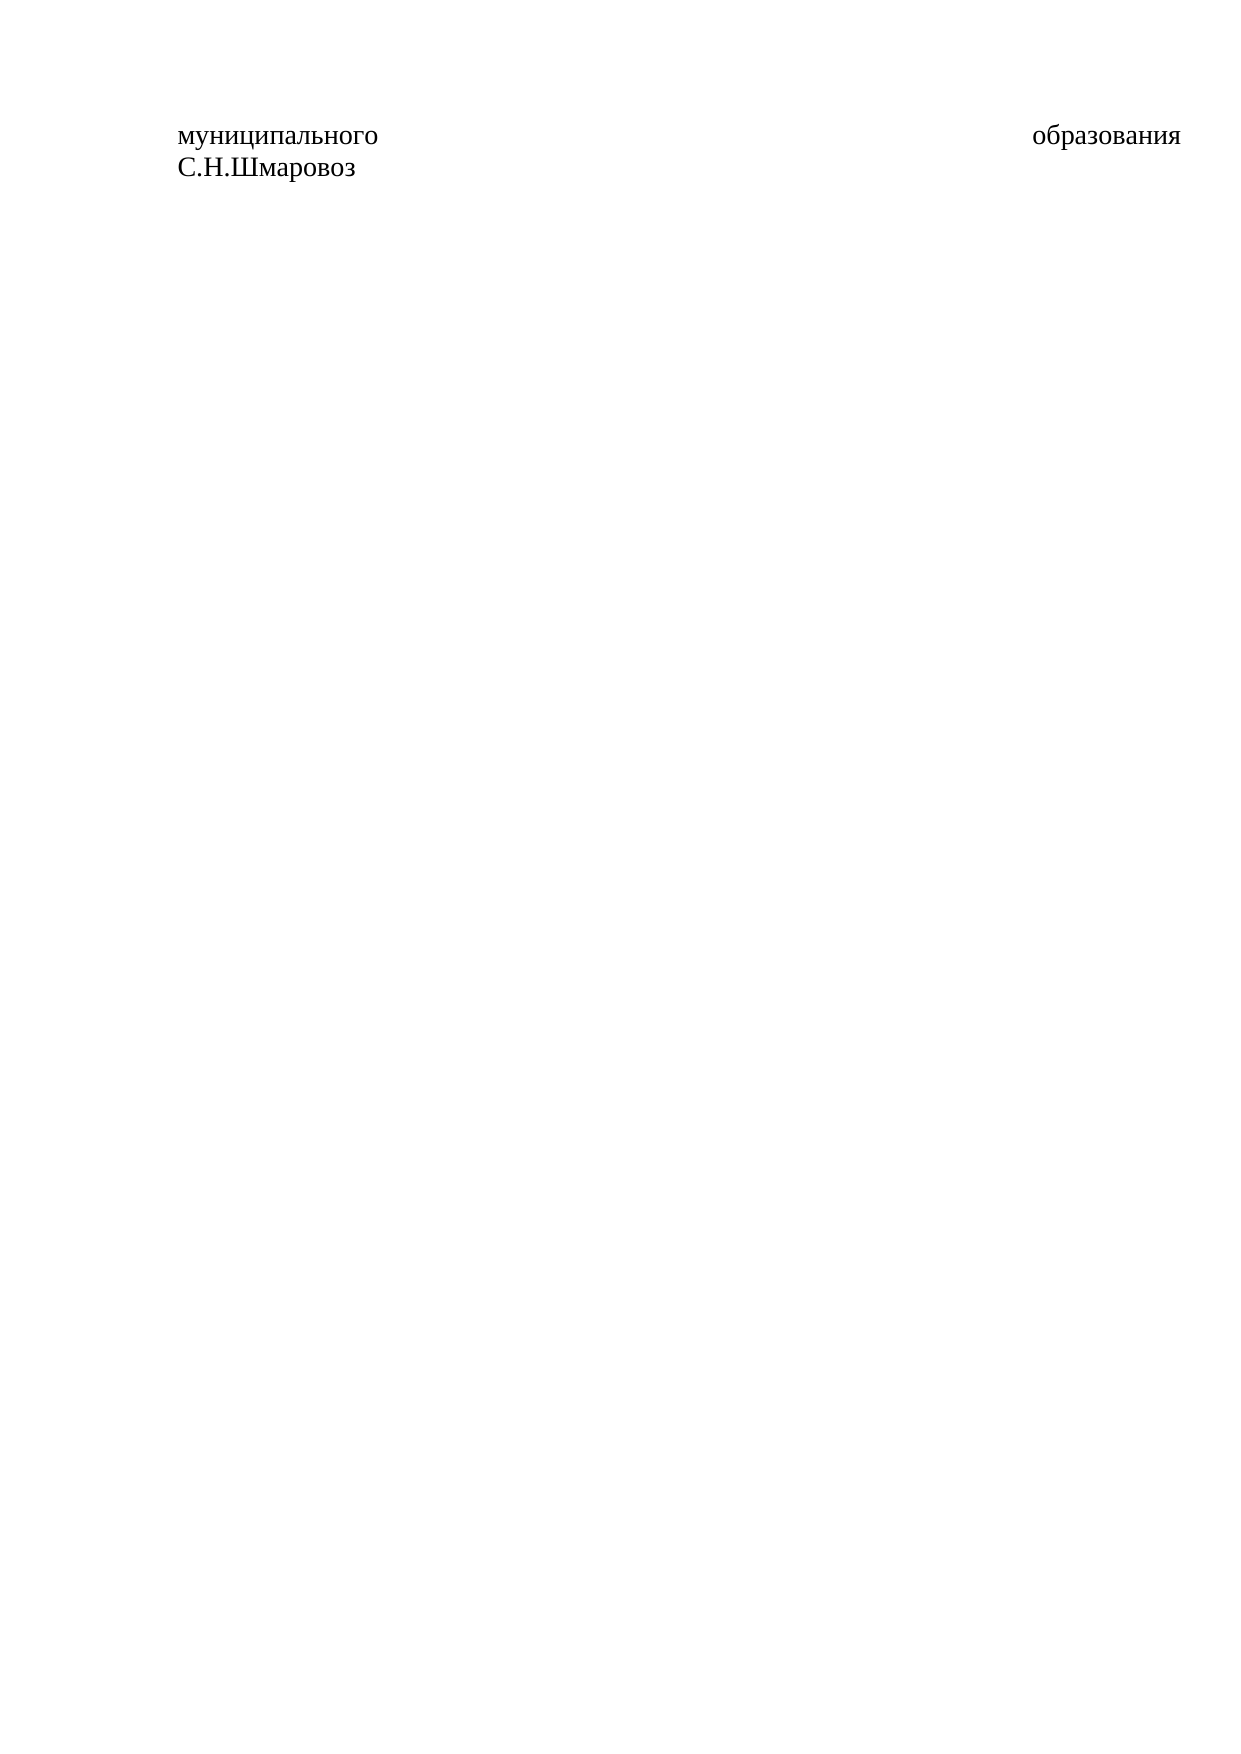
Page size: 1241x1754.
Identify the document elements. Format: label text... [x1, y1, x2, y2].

text муниципального образования С.Н.Шмаровоз [177, 118, 1181, 183]
